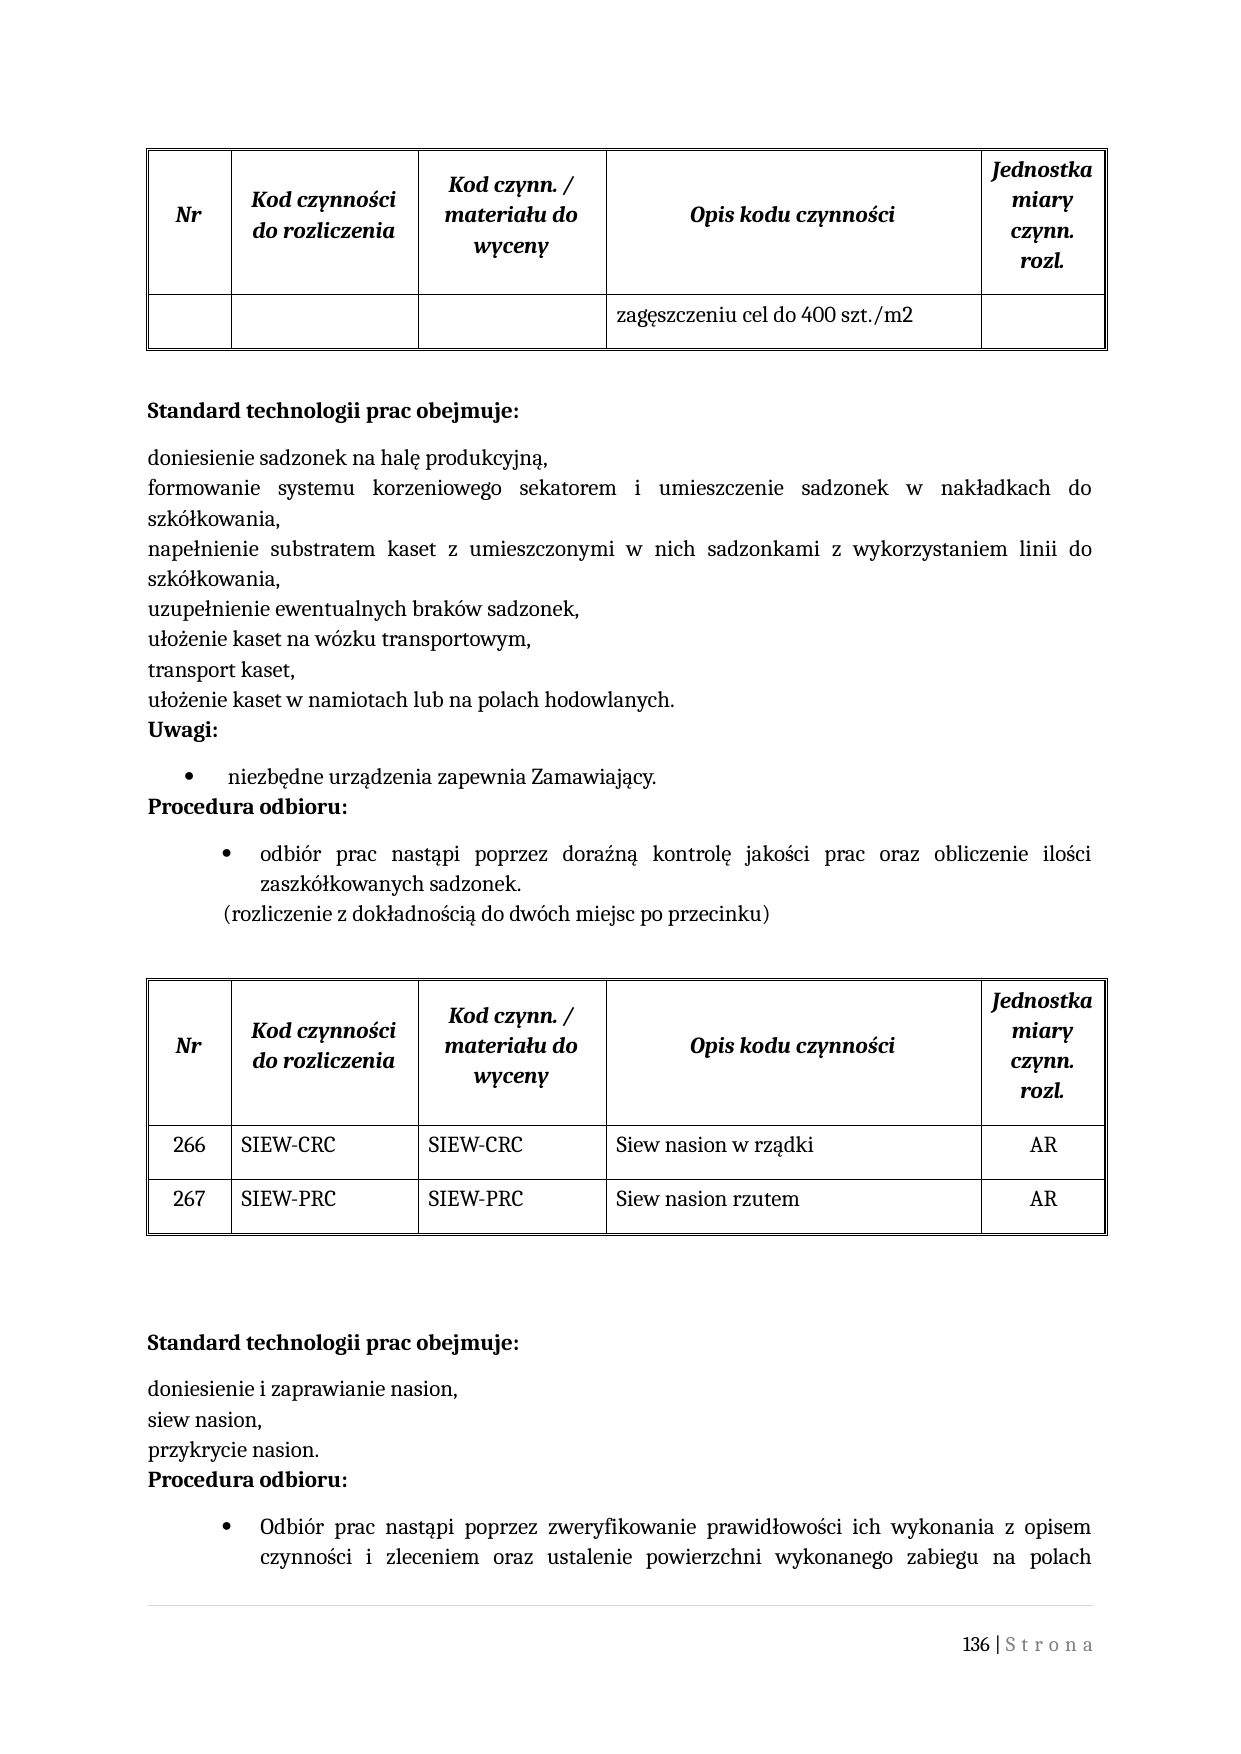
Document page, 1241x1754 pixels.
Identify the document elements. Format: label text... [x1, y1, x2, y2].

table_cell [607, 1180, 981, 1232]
text Standard technologii prac obejmuje: [148, 1329, 1093, 1356]
text doniesienie sadzonek na halę produkcyjną, [148, 445, 1093, 471]
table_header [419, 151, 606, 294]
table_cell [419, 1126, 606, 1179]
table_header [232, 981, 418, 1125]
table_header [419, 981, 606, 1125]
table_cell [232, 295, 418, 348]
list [223, 1514, 1093, 1570]
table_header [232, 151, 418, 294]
text formowanie systemu korzeniowego sekatorem i umieszczenie sadzonek w nakładkach do szkółkowania, [148, 475, 1093, 532]
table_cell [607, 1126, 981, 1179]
text przykrycie nasion. [148, 1437, 1093, 1463]
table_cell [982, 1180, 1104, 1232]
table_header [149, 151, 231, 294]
text Uwagi: [148, 717, 1093, 743]
list odbiór prac nastąpi poprzez doraźną kontrolę jakości prac oraz obliczenie ilości zaszkółkowanych sadzonek. [223, 841, 1093, 897]
text doniesienie i zaprawianie nasion, [148, 1376, 1093, 1403]
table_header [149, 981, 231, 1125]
text ułożenie kaset na wózku transportowym, [148, 626, 1093, 652]
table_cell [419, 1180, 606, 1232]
text ułożenie kaset w namiotach lub na polach hodowlanych. [148, 687, 1093, 713]
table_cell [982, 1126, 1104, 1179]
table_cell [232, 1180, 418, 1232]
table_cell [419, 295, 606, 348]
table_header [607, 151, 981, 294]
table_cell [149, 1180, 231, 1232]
text Procedura odbioru: [148, 1467, 1093, 1493]
text (rozliczenie z dokładnością do dwóch miejsc po przecinku) [223, 901, 1093, 927]
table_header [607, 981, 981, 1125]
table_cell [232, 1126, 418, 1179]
text transport kaset, [148, 656, 1093, 683]
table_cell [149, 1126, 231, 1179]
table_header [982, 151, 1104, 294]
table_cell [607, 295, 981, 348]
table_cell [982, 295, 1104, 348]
text siew nasion, [148, 1406, 1093, 1433]
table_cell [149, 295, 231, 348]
list niezbędne urządzenia zapewnia Zamawiający. [185, 764, 1093, 790]
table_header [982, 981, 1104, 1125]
text Standard technologii prac obejmuje: [148, 398, 1093, 424]
text Procedura odbioru: [148, 794, 1093, 820]
text uzupełnienie ewentualnych braków sadzonek, [148, 596, 1093, 622]
text napełnienie substratem kaset z umieszczonymi w nich sadzonkami z wykorzystaniem linii do szkółkowania, [148, 536, 1093, 592]
